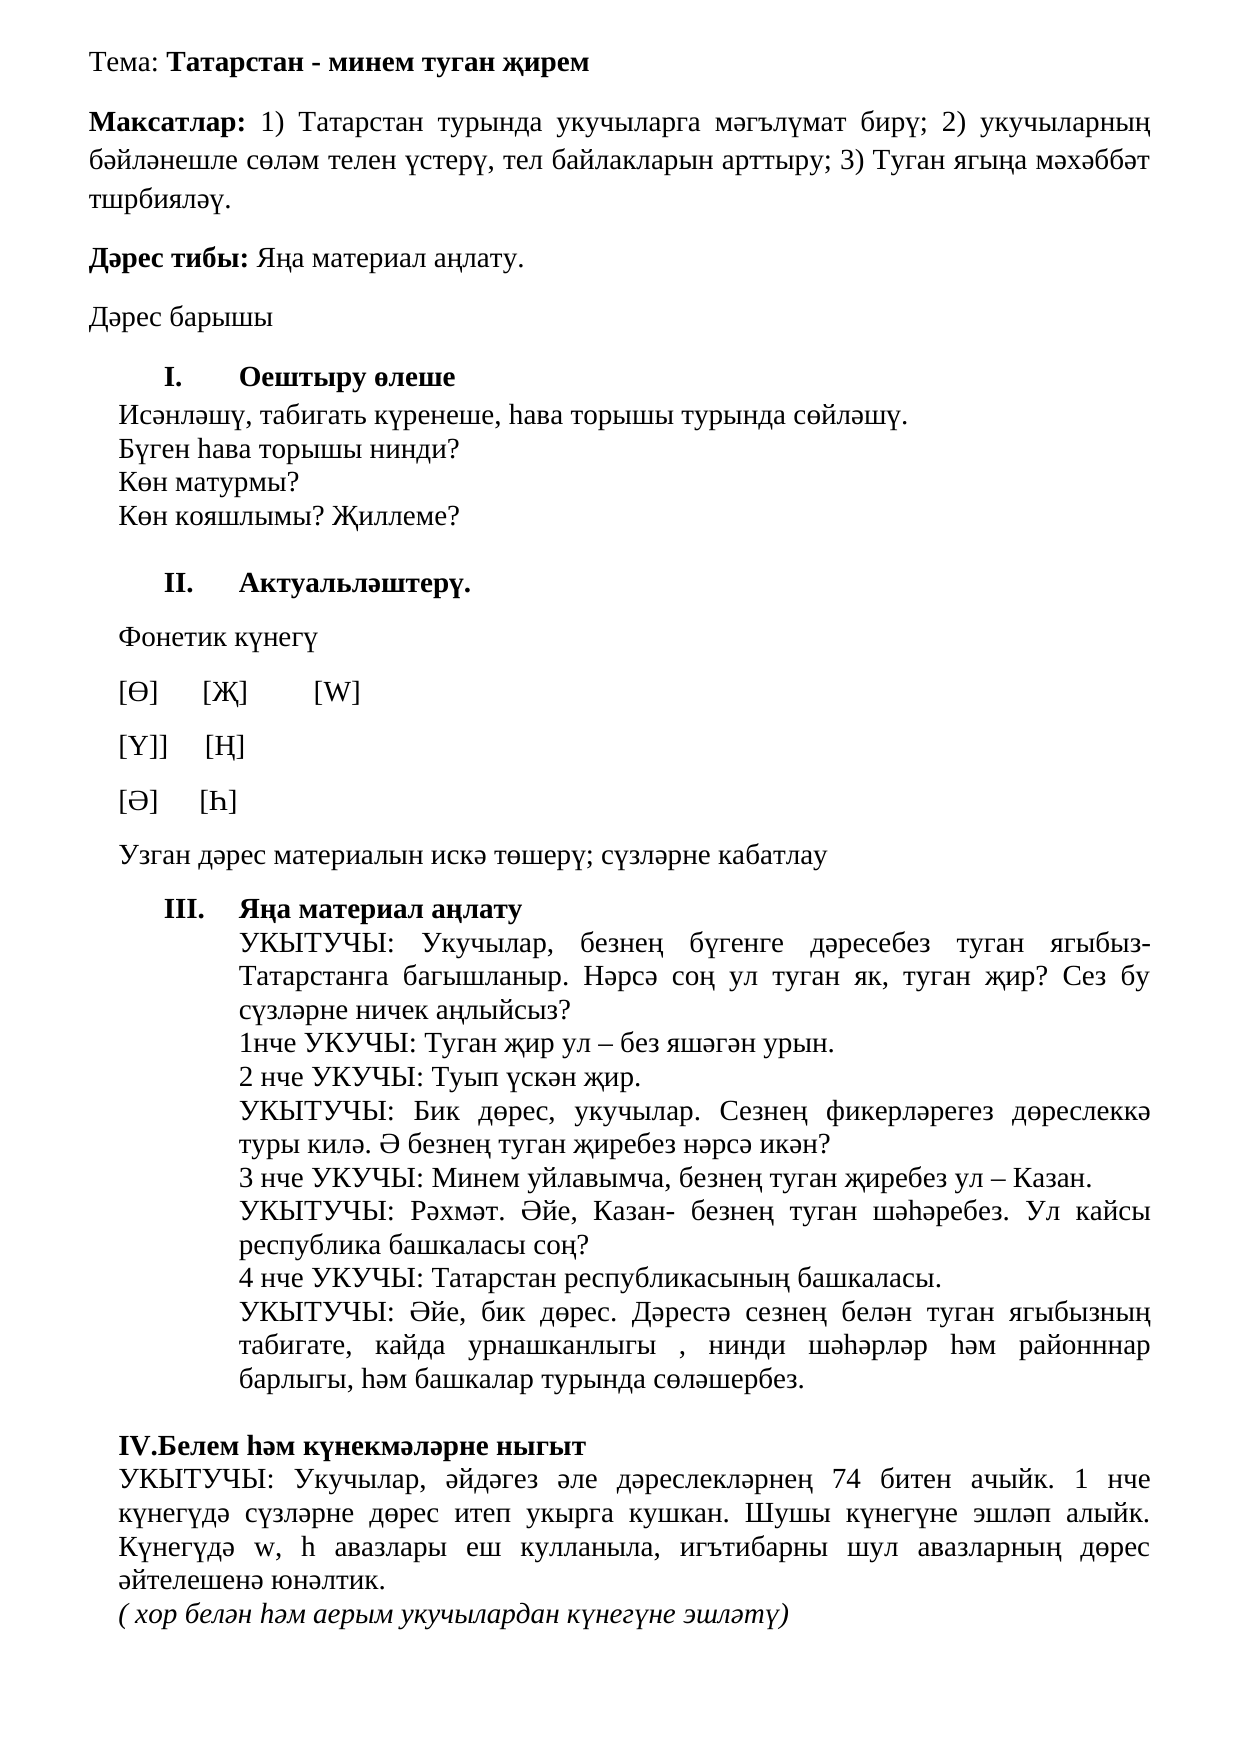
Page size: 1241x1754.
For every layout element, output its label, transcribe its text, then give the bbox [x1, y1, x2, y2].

list ( хор белән һәм аерым укучылардан күнегүне эшләтү) [118, 1596, 1152, 1629]
text Узган дәрес материалын искә төшерү; сүзләрне кабатлау [118, 837, 1152, 871]
text Максатлар: 1) Татарстан турында укучыларга мәгълүмат бирү; 2) укучыларның бәйләнешле сөләм телен үстерү, тел байлакларын арттыру; 3) Туган ягыңа мәхәббәт тшрбияләү. [88, 104, 1152, 214]
list УКЫТУЧЫ: Әйе, бик дөрес. Дәрестә сезнең белән туган ягыбызның табигате, кайда урнашканлыгы , нинди шәһәрләр һәм районннар барлыгы, һәм башкалар турында сөләшербез. [238, 1294, 1152, 1394]
list Бүген һава торышы нинди? [118, 431, 1152, 464]
text [Ү]] [Ң] [118, 728, 1152, 762]
list Яңа материал аңлату [163, 891, 1152, 925]
text [Ө] [Җ] [W] [118, 674, 1152, 707]
list УКЫТУЧЫ: Бик дөрес, укучылар. Сезнең фикерләрегез дөреслеккә туры килә. Ә безнең туган җиребез нәрсә икән? [238, 1093, 1152, 1160]
list Оештыру өлеше [163, 359, 1152, 392]
list Көн кояшлымы? Җиллеме? [118, 498, 1152, 532]
list Көн матурмы? [118, 464, 1152, 498]
text Фонетик күнегү [118, 619, 1152, 653]
list 2 нче УКУЧЫ: Туып үскән җир. [238, 1059, 1152, 1093]
list Актуальләштерү. [163, 565, 1152, 599]
text Дәрес тибы: Яңа материал аңлату. [88, 240, 1152, 274]
list Исәнләшү, табигать күренеше, һава торышы турында сөйләшү. [118, 397, 1152, 431]
list 1нче УКУЧЫ: Туган җир ул – без яшәгән урын. [238, 1026, 1152, 1059]
text [Ә] [Һ] [118, 783, 1152, 816]
list 4 нче УКУЧЫ: Татарстан республикасының башкаласы. [238, 1260, 1152, 1294]
list IV.Белем һәм күнекмәләрне ныгыт [118, 1428, 1152, 1462]
list УКЫТУЧЫ: Укучылар, әйдәгез әле дәреслекләрнең 74 битен ачыйк. 1 нче күнегүдә сүзләрне дөрес итеп укырга кушкан. Шушы күнегүне эшләп алыйк. Күнегүдә w, һ авазлары еш кулланыла, игътибарны шул авазларның дөрес әйтелешенә юнәлтик. [118, 1462, 1152, 1596]
list 3 нче УКУЧЫ: Минем уйлавымча, безнең туган җиребез ул – Казан. [238, 1160, 1152, 1193]
text Тема: Татарстан - минем туган җирем [88, 44, 1152, 78]
text Дәрес барышы [88, 299, 1152, 333]
list УКЫТУЧЫ: Рәхмәт. Әйе, Казан- безнең туган шәһәребез. Ул кайсы республика башкаласы соң? [238, 1193, 1152, 1260]
list УКЫТУЧЫ: Укучылар, безнең бүгенге дәресебез туган ягыбыз- Татарстанга багышланыр. Нәрсә соң ул туган як, туган җир? Сез бу сүзләрне ничек аңлыйсыз? [238, 925, 1152, 1026]
